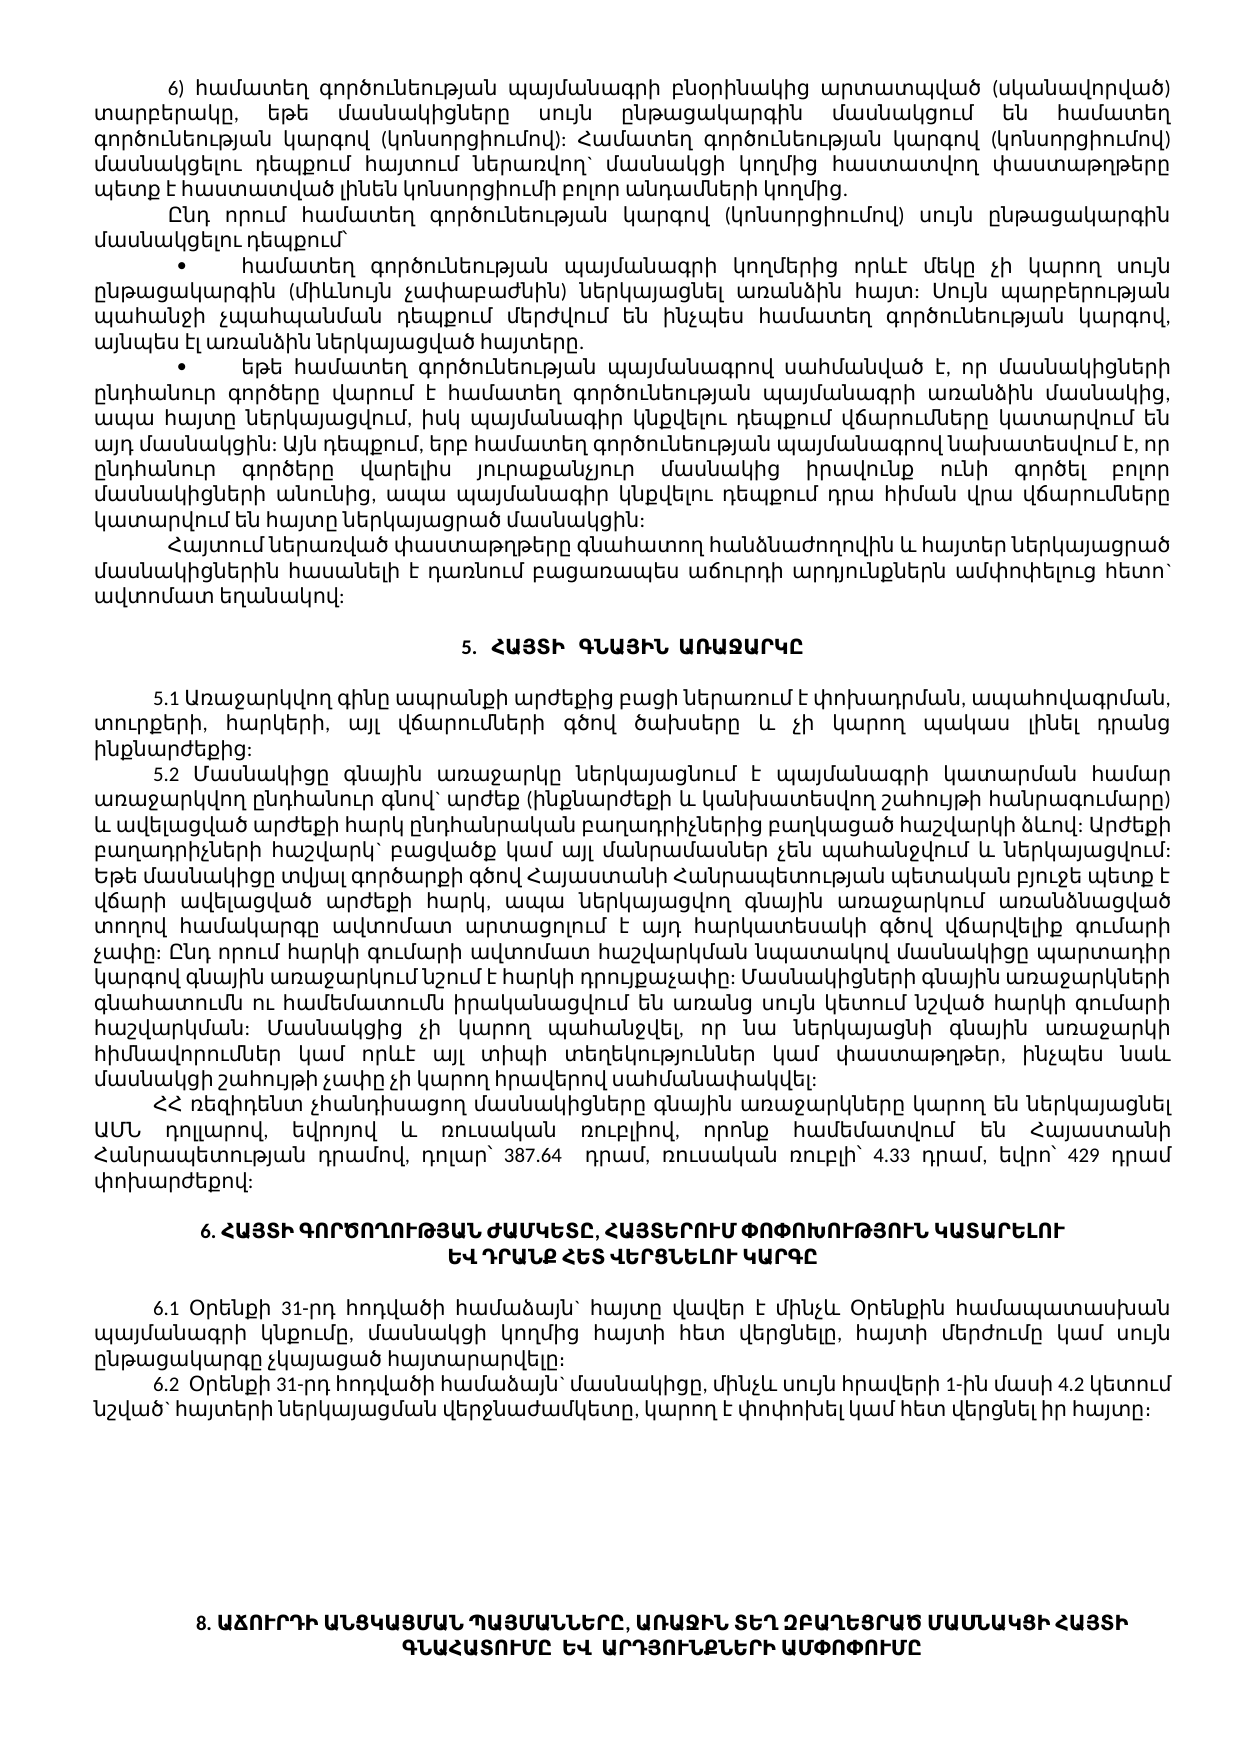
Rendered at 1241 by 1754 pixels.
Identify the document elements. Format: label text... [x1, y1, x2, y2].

text 6.1 Օրենքի 31-րդ հոդվածի համաձայն` հայտը վավեր է մինչև Օրենքին համապատասխան պայմանագրի կնքումը, մասնակցի կողմից հայտի հետ վերցնելը, հայտի մերժումը կամ սույն ընթացակարգը չկայացած հայտարարվելը։ [94, 1295, 1171, 1371]
text Հայտում ներառված փաստաթղթերը գնահատող հանձնաժողովին և հայտեր ներկայացրած մասնակիցներին հասանելի է դառնում բացառապես աճուրդի արդյունքներն ամփոփելուց հետո` ավտոմատ եղանակով: [94, 532, 1171, 609]
text ԳՆԱՀԱՏՈՒՄԸ ԵՎ ԱՐԴՅՈՒՆՔՆԵՐԻ ԱՄՓՈՓՈՒՄԸ [94, 1635, 1171, 1661]
text 8. ԱՃՈՒՐԴԻ ԱՆՑԿԱՑՄԱՆ ՊԱՅՄԱՆՆԵՐԸ, ԱՌԱՋԻՆ ՏԵՂ ԶԲԱՂԵՑՐԱԾ ՄԱՍՆԱԿՑԻ ՀԱՅՏԻ [94, 1610, 1171, 1635]
list եթե համատեղ գործունեության պայմանագրով սահմանված է, որ մասնակիցների ընդհանուր գործերը վարում է համատեղ գործունեության պայմանագրի առանձին մասնակից, ապա հայտը ներկայացվում, իսկ պայմանագիր կնքվելու դեպքում վճարումները կատարվում են այդ մասնակցին: Այն դեպքում, երբ համատեղ գործունեության պայմանագրով նախատեսվում է, որ ընդհանուր գործերը վարելիս յուրաքանչյուր մասնակից իրավունք ունի գործել բոլոր մասնակիցների անունից, ապա պայմանագիր կնքվելու դեպքում դրա հիման վրա վճարումները կատարվում են հայտը ներկայացրած մասնակցին: [94, 354, 1171, 532]
text 5. ՀԱՅՏԻ ԳՆԱՅԻՆ ԱՌԱՋԱՐԿԸ [94, 634, 1171, 659]
text 6. ՀԱՅՏԻ ԳՈՐԾՈՂՈՒԹՅԱՆ ԺԱՄԿԵՏԸ, ՀԱՅՏԵՐՈՒՄ ՓՈՓՈԽՈՒԹՅՈՒՆ ԿԱՏԱՐԵԼՈՒ [94, 1219, 1171, 1244]
text 5.1 Առաջարկվող գինը ապրանքի արժեքից բացի ներառում է փոխադրման, ապահովագրման, տուրքերի, հարկերի, այլ վճարումների գծով ծախսերը և չի կարող պակաս լինել դրանց ինքնարժեքից: [94, 685, 1171, 761]
text ԵՎ ԴՐԱՆՔ ՀԵՏ ՎԵՐՑՆԵԼՈՒ ԿԱՐԳԸ [94, 1244, 1171, 1269]
text 6.2 Օրենքի 31-րդ հոդվածի համաձայն` մասնակիցը, մինչև սույն հրավերի 1-ին մասի 4.2 կետում նշված` հայտերի ներկայացման վերջնաժամկետը, կարող է փոփոխել կամ հետ վերցնել իր հայտը։ [94, 1371, 1171, 1422]
text Ընդ որում համատեղ գործունեության կարգով (կոնսորցիումով) սույն ընթացակարգին մասնակցելու դեպքում՝ [94, 202, 1171, 253]
text 5.2 Մասնակիցը գնային առաջարկը ներկայացնում է պայմանագրի կատարման համար առաջարկվող ընդհանուր գնով` արժեք (ինքնարժեքի և կանխատեսվող շահույթի հանրագումարը) և ավելացված արժեքի հարկ ընդհանրական բաղադրիչներից բաղկացած հաշվարկի ձևով: Արժեքի բաղադրիչների հաշվարկ` բացվածք կամ այլ մանրամասներ չեն պահանջվում և ներկայացվում: Եթե մասնակիցը տվյալ գործարքի գծով Հայաստանի Հանրապետության պետական բյուջե պետք է վճարի ավելացված արժեքի հարկ, ապա ներկայացվող գնային առաջարկում առանձնացված տողով համակարգը ավտոմատ արտացոլում է այդ հարկատեսակի գծով վճարվելիք գումարի չափը: Ընդ որում հարկի գումարի ավտոմատ հաշվարկման նպատակով մասնակիցը պարտադիր կարգով գնային առաջարկում նշում է հարկի դրույքաչափը: Մասնակիցների գնային առաջարկների գնահատումն ու համեմատումն իրականացվում են առանց սույն կետում նշված հարկի գումարի հաշվարկման: Մասնակցից չի կարող պահանջվել, որ նա ներկայացնի գնային առաջարկի հիմնավորումներ կամ որևէ այլ տիպի տեղեկություններ կամ փաստաթղթեր, ինչպես նաև մասնակցի շահույթի չափը չի կարող հրավերով սահմանափակվել: [94, 761, 1171, 1092]
list համատեղ գործունեության պայմանագրի կողմերից որևէ մեկը չի կարող սույն ընթացակարգին (միևնույն չափաբաժնին) ներկայացնել առանձին հայտ: Սույն պարբերության պահանջի չպահպանման դեպքում մերժվում են ինչպես համատեղ գործունեության կարգով, այնպես էլ առանձին ներկայացված հայտերը. [94, 253, 1171, 354]
text ՀՀ ռեզիդենտ չհանդիսացող մասնակիցները գնային առաջարկները կարող են ներկայացնել ԱՄՆ դոլլարով, եվրոյով և ռուսական ռուբլիով, որոնք համեմատվում են Հայաստանի Հանրապետության դրամով, դոլար՝ 387.64 դրամ, ռուսական ռուբլի՝ 4.33 դրամ, եվրո՝ 429 դրամ փոխարժեքով: [94, 1092, 1171, 1193]
text 6) համատեղ գործունեության պայմանագրի բնօրինակից արտատպված (սկանավորված) տարբերակը, եթե մասնակիցները սույն ընթացակարգին մասնակցում են համատեղ գործունեության կարգով (կոնսորցիումով): Համատեղ գործունեության կարգով (կոնսորցիումով) մասնակցելու դեպքում հայտում ներառվող` մասնակցի կողմից հաստատվող փաստաթղթերը պետք է հաստատված լինեն կոնսորցիումի բոլոր անդամների կողմից. [94, 75, 1171, 202]
